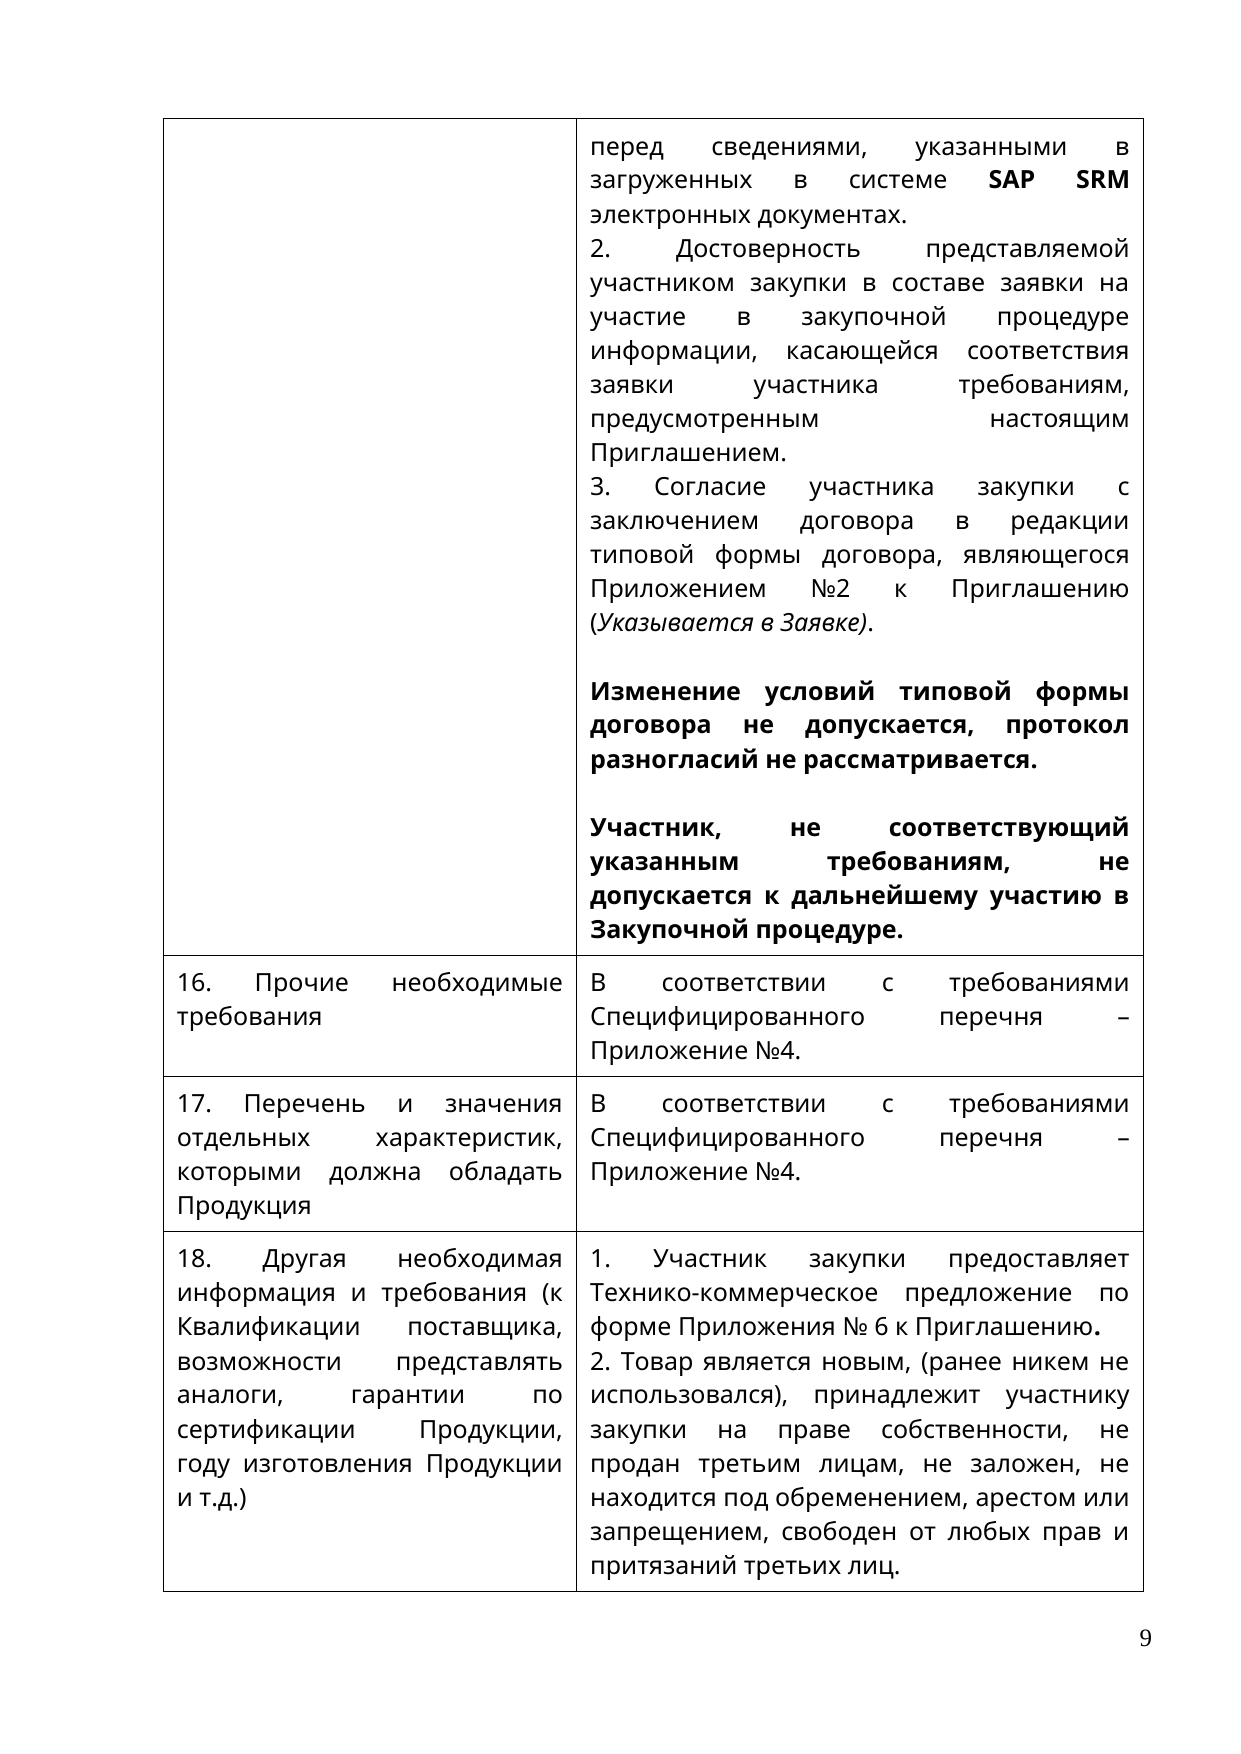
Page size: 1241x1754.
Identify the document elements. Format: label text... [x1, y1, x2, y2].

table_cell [577, 1232, 1143, 1591]
table_cell 17. Перечень и значения отдельных характеристик, которыми должна обладать Продукция [164, 1077, 576, 1231]
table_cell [164, 119, 576, 954]
table_cell В соответствии с требованиями Специфицированного перечня – Приложение №4. [577, 1077, 1143, 1231]
table_cell 16. Прочие необходимые требования [164, 956, 576, 1076]
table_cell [164, 1232, 576, 1591]
table_cell В соответствии с требованиями Специфицированного перечня – Приложение №4. [577, 956, 1143, 1076]
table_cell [577, 119, 1143, 954]
